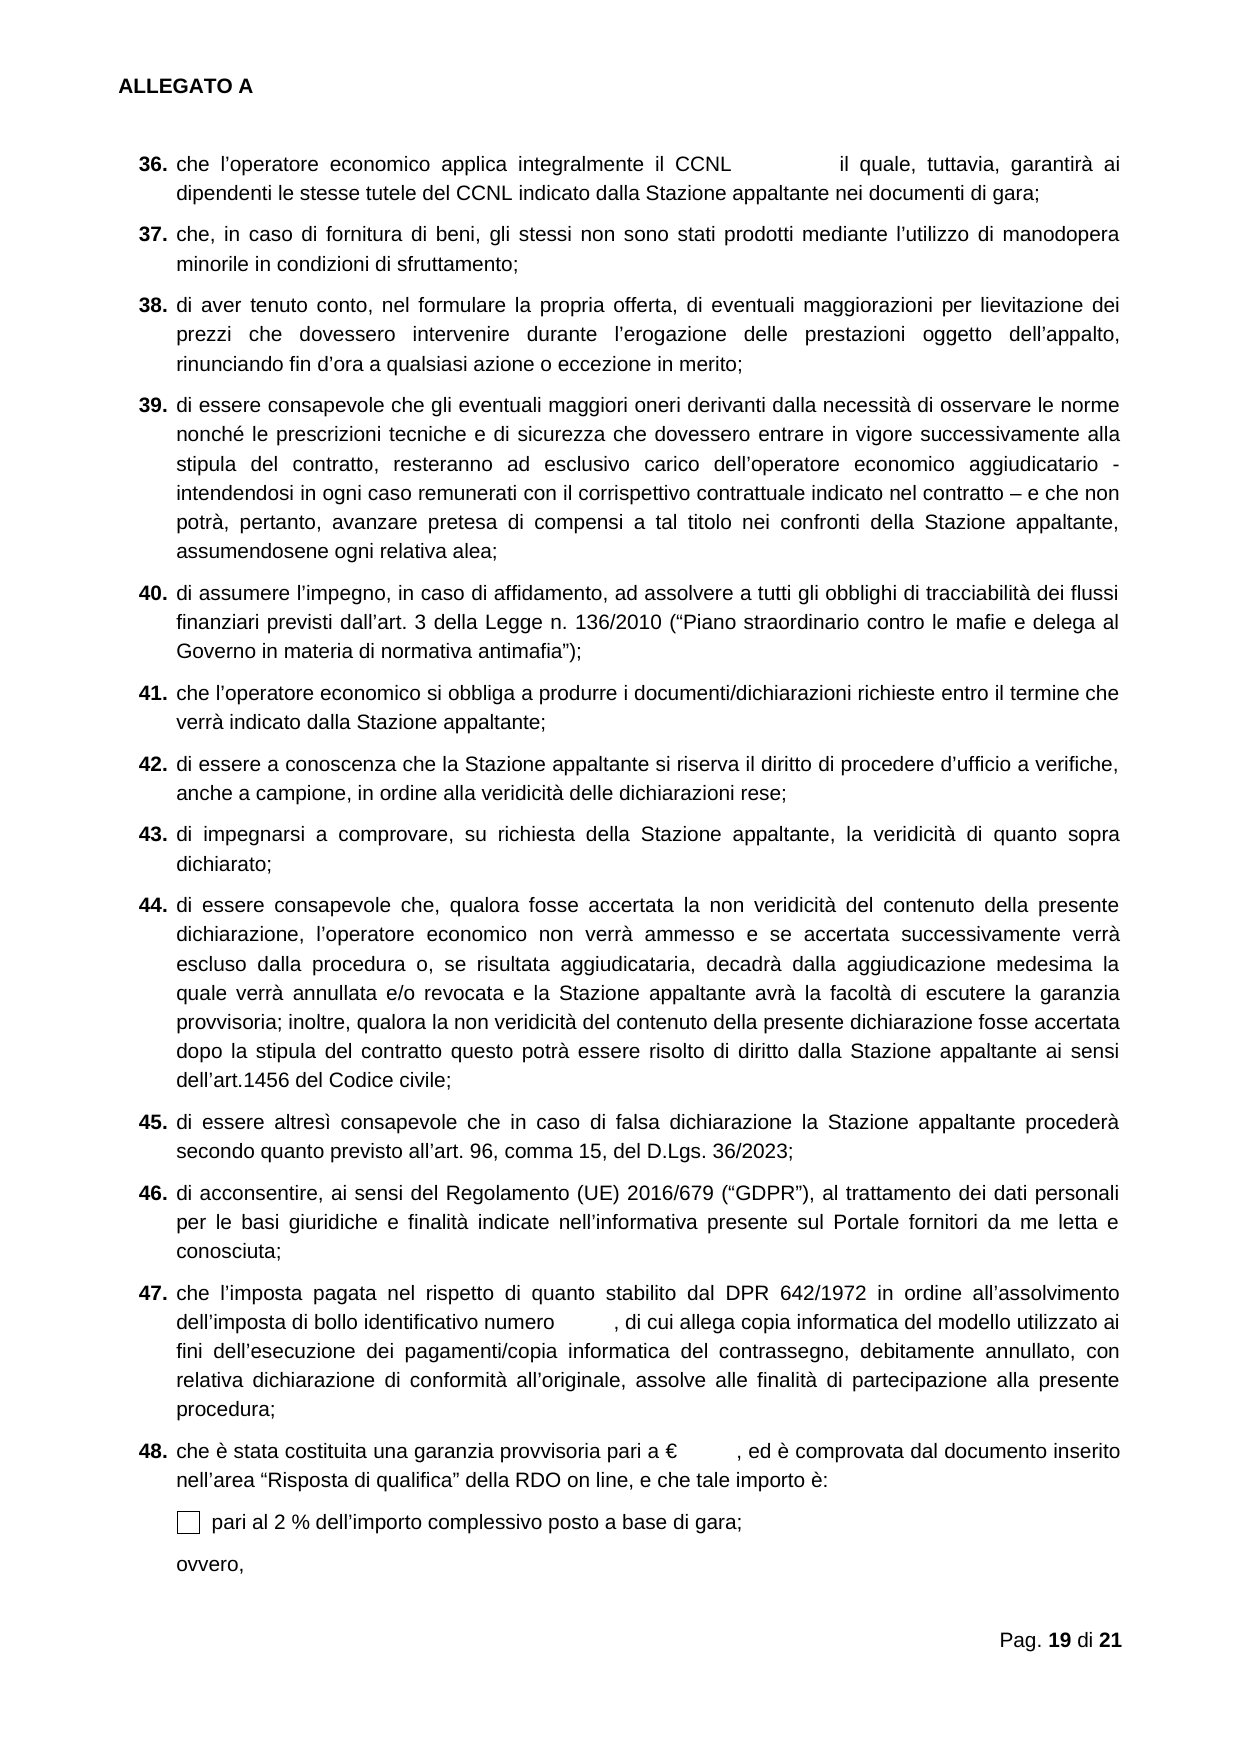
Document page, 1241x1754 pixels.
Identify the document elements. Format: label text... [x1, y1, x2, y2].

text ovvero, [118, 1548, 1121, 1577]
list di assumere l’impegno, in caso di affidamento, ad assolvere a tutti gli obblighi di tracciabilità dei flussi finanziari previsti dall’art. 3 della Legge n. 136/2010 (“Piano straordinario contro le mafie e delega al Governo in materia di normativa antimafia”); [139, 577, 1121, 664]
list che è stata costituita una garanzia provvisoria pari a € , ed è comprovata dal documento inserito nell’area “Risposta di qualifica” della RDO on line, e che tale importo è: [139, 1435, 1121, 1493]
list di essere consapevole che, qualora fosse accertata la non veridicità del contenuto della presente dichiarazione, l’operatore economico non verrà ammesso e se accertata successivamente verrà escluso dalla procedura o, se risultata aggiudicataria, decadrà dalla aggiudicazione medesima la quale verrà annullata e/o revocata e la Stazione appaltante avrà la facoltà di escutere la garanzia provvisoria; inoltre, qualora la non veridicità del contenuto della presente dichiarazione fosse accertata dopo la stipula del contratto questo potrà essere risolto di diritto dalla Stazione appaltante ai sensi dell’art.1456 del Codice civile; [139, 889, 1121, 1093]
list di aver tenuto conto, nel formulare la propria offerta, di eventuali maggiorazioni per lievitazione dei prezzi che dovessero intervenire durante l’erogazione delle prestazioni oggetto dell’appalto, rinunciando fin d’ora a qualsiasi azione o eccezione in merito; [139, 289, 1121, 377]
list di essere altresì consapevole che in caso di falsa dichiarazione la Stazione appaltante procederà secondo quanto previsto all’art. 96, comma 15, del D.Lgs. 36/2023; [139, 1106, 1121, 1164]
list che, in caso di fornitura di beni, gli stessi non sono stati prodotti mediante l’utilizzo di manodopera minorile in condizioni di sfruttamento; [139, 218, 1121, 277]
list di essere consapevole che gli eventuali maggiori oneri derivanti dalla necessità di osservare le norme nonché le prescrizioni tecniche e di sicurezza che dovessero entrare in vigore successivamente alla stipula del contratto, resteranno ad esclusivo carico dell’operatore economico aggiudicatario - intendendosi in ogni caso remunerati con il corrispettivo contrattuale indicato nel contratto – e che non potrà, pertanto, avanzare pretesa di compensi a tal titolo nei confronti della Stazione appaltante, assumendosene ogni relativa alea; [139, 389, 1121, 564]
list che l’operatore economico si obbliga a produrre i documenti/dichiarazioni richieste entro il termine che verrà indicato dalla Stazione appaltante; [139, 677, 1121, 735]
text pari al 2 % dell’importo complessivo posto a base di gara; [118, 1506, 1121, 1535]
list che l’operatore economico applica integralmente il CCNL il quale, tuttavia, garantirà ai dipendenti le stesse tutele del CCNL indicato dalla Stazione appaltante nei documenti di gara; [139, 148, 1121, 206]
list di impegnarsi a comprovare, su richiesta della Stazione appaltante, la veridicità di quanto sopra dichiarato; [139, 818, 1121, 877]
list che l’imposta pagata nel rispetto di quanto stabilito dal DPR 642/1972 in ordine all’assolvimento dell’imposta di bollo identificativo numero , di cui allega copia informatica del modello utilizzato ai fini dell’esecuzione dei pagamenti/copia informatica del contrassegno, debitamente annullato, con relativa dichiarazione di conformità all’originale, assolve alle finalità di partecipazione alla presente procedura; [139, 1277, 1121, 1423]
list di acconsentire, ai sensi del Regolamento (UE) 2016/679 (“GDPR”), al trattamento dei dati personali per le basi giuridiche e finalità indicate nell’informativa presente sul Portale fornitori da me letta e conosciuta; [139, 1177, 1121, 1264]
list di essere a conoscenza che la Stazione appaltante si riserva il diritto di procedere d’ufficio a verifiche, anche a campione, in ordine alla veridicità delle dichiarazioni rese; [139, 748, 1121, 806]
